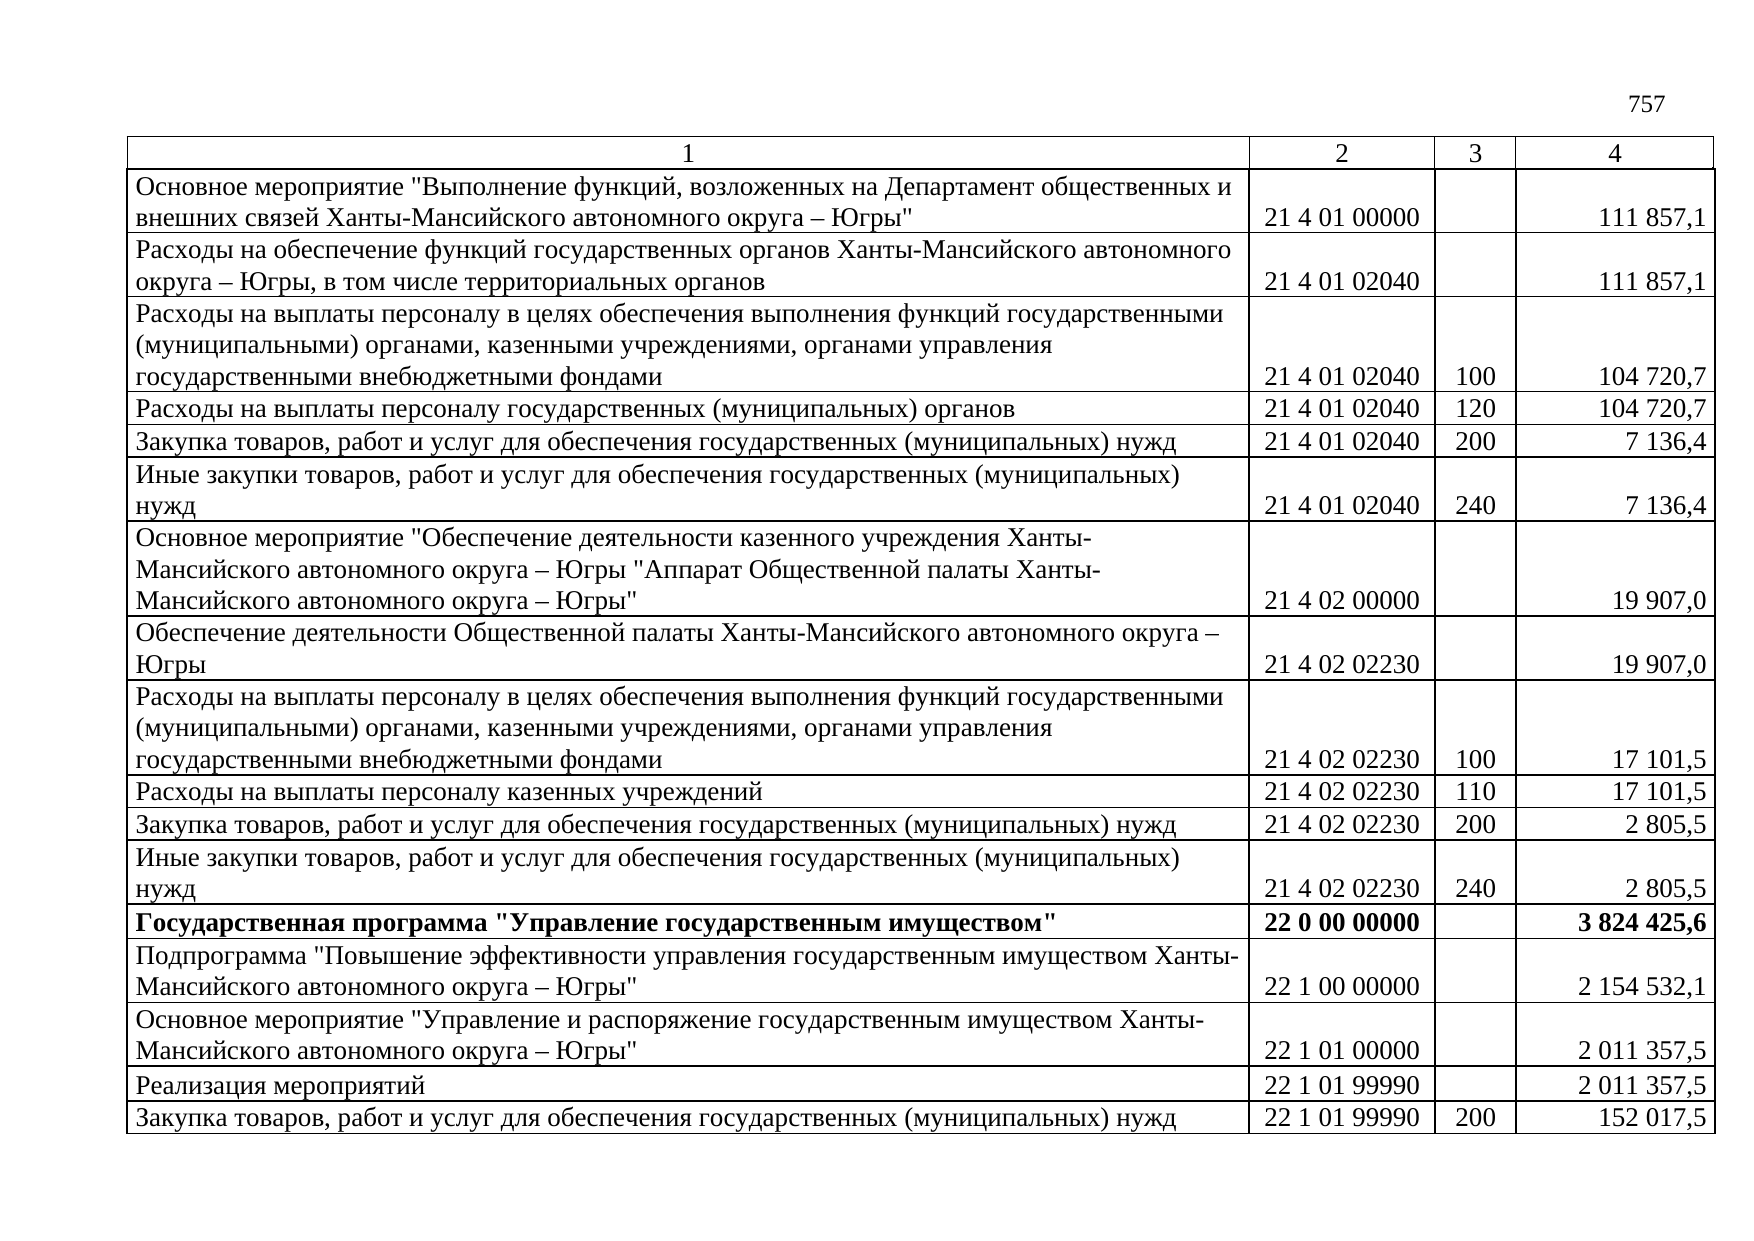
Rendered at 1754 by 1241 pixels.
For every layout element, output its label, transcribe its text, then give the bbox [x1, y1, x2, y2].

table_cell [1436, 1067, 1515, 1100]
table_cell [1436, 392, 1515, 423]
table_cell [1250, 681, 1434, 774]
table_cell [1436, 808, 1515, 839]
table_header 3 [1435, 137, 1515, 168]
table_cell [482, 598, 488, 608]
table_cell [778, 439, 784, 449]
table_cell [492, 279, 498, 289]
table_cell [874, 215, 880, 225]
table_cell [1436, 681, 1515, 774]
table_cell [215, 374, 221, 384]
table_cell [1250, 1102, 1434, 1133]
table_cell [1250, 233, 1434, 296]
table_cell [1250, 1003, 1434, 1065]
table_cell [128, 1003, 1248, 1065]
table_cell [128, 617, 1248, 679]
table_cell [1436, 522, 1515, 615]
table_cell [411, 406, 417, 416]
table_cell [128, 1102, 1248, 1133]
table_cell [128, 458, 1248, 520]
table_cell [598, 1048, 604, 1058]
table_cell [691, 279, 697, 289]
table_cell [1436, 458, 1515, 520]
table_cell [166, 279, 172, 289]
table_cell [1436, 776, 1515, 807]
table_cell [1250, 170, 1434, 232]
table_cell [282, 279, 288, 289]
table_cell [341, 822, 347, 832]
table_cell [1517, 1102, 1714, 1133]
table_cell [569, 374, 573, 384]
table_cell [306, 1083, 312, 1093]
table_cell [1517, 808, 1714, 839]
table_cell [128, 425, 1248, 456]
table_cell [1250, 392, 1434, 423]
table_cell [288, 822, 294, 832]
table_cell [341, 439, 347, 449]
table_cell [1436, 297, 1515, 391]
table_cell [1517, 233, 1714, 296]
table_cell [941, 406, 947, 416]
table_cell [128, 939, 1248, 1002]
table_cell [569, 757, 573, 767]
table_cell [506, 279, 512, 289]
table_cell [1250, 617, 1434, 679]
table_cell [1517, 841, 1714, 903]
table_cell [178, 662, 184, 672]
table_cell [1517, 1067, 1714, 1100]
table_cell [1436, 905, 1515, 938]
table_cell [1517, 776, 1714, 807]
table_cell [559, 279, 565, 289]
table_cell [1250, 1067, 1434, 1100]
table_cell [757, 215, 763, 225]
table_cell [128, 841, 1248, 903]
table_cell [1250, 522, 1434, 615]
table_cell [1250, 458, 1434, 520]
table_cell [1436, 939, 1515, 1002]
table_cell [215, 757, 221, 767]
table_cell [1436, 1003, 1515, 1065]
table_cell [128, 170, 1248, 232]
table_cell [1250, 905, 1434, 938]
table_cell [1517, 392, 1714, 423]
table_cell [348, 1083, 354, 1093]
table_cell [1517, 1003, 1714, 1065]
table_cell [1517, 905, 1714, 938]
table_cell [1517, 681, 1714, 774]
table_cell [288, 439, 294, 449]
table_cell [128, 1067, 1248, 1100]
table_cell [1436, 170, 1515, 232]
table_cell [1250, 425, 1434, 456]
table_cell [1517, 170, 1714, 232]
table_header 4 [1516, 137, 1713, 168]
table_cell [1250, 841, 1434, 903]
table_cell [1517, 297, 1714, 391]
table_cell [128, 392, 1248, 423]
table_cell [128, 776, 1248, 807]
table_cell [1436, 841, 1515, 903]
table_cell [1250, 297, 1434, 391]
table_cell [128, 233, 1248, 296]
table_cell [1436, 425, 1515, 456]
table_header 2 [1250, 137, 1434, 168]
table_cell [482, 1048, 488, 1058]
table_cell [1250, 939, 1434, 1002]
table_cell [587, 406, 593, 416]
table_header 1 [128, 137, 1249, 168]
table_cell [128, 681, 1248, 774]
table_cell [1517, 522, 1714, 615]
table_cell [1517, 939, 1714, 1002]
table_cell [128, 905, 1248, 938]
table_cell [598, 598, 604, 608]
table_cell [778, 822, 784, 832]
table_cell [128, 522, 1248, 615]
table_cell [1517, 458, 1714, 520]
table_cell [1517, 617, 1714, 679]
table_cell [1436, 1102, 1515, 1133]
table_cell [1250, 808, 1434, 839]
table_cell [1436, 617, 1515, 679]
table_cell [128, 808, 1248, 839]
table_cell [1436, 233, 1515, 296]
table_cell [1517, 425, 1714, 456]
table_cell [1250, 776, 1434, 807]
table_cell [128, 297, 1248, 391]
